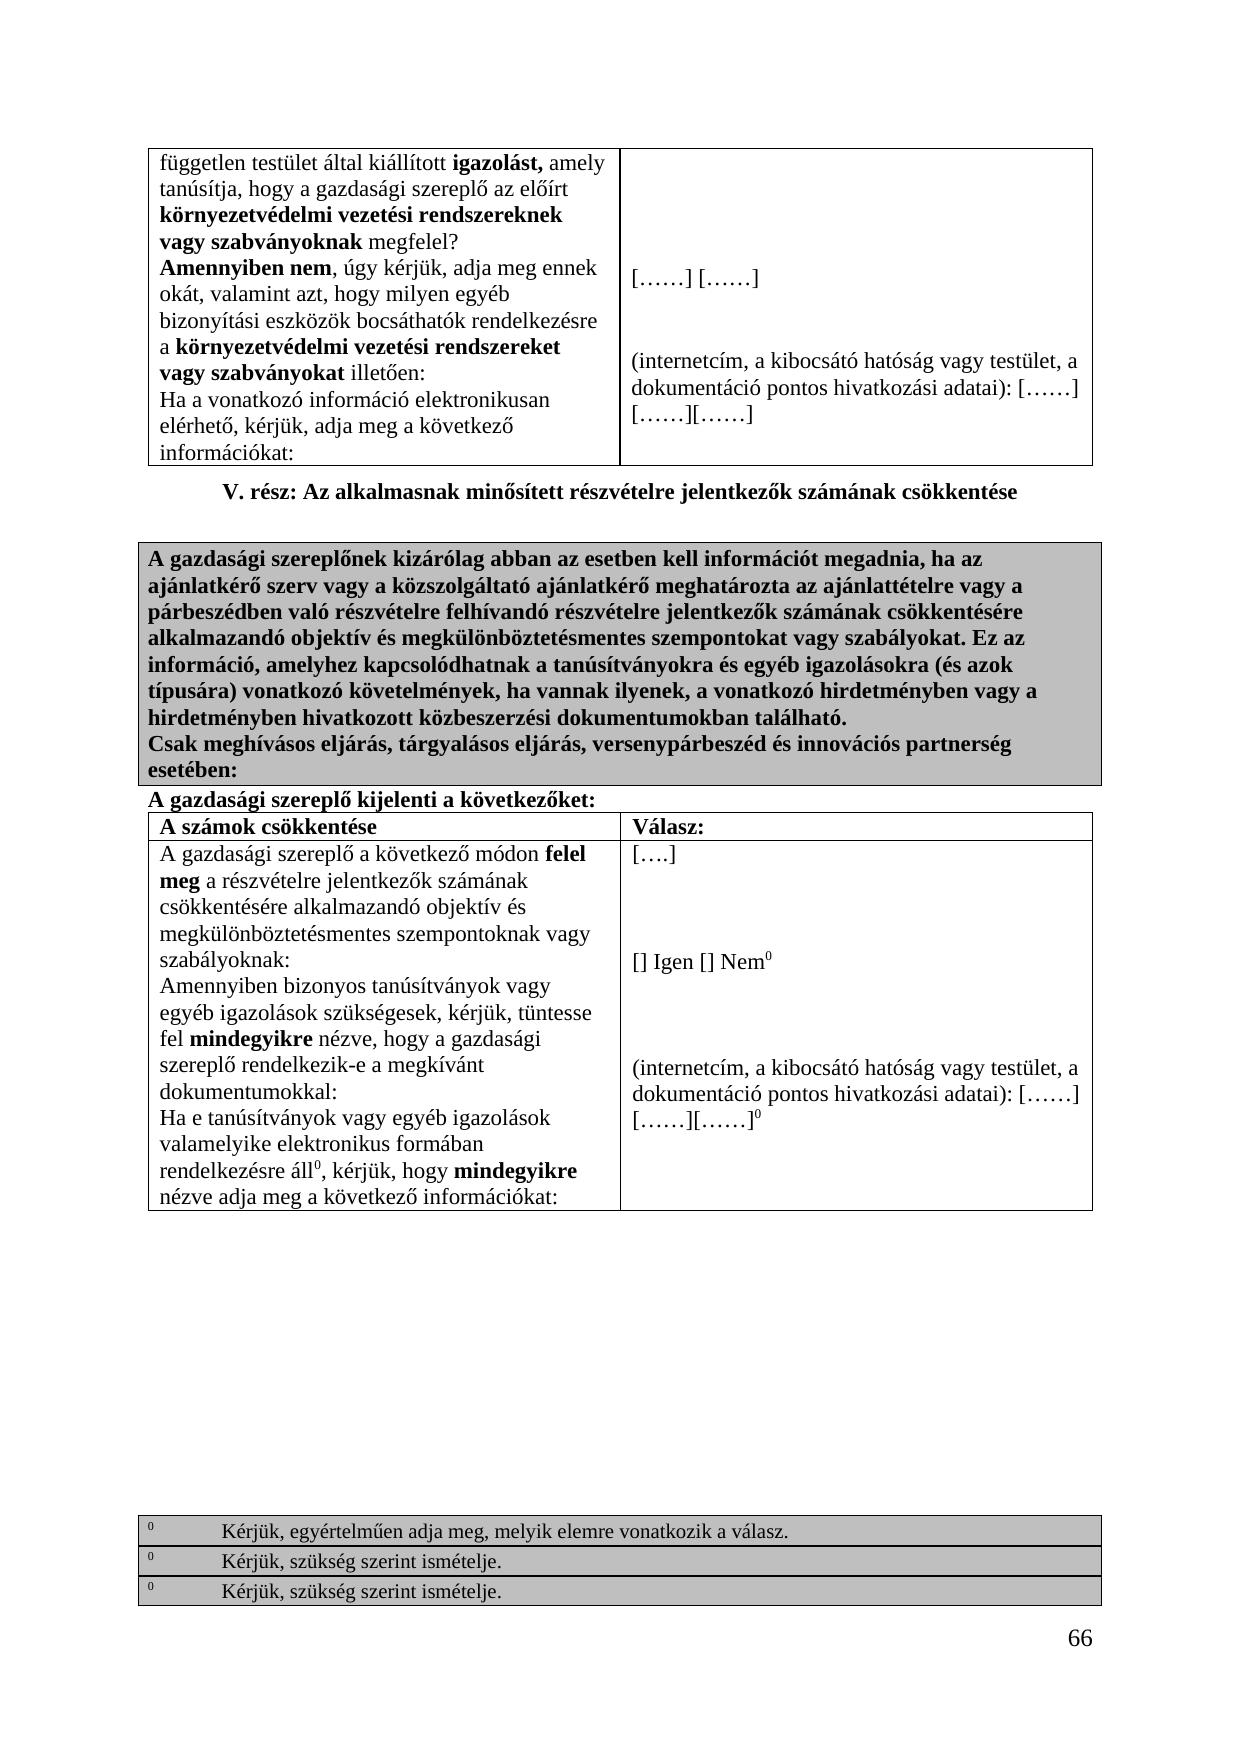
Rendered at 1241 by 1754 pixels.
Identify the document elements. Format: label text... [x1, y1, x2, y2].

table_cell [149, 149, 619, 465]
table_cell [621, 149, 1092, 465]
title V. rész: Az alkalmasnak minősített részvételre jelentkezők számának csökkentése [148, 478, 1093, 505]
table_cell A gazdasági szereplő a következő módon felel meg a részvételre jelentkezők számának csökkentésére alkalmazandó objektív és megkülönböztetésmentes szempontoknak vagy szabályoknak: Amennyiben bizonyos tanúsítványok vagy egyéb igazolások szükségesek, kérjük, tüntesse fel mindegyikre nézve, hogy a gazdasági szereplő rendelkezik-e a megkívánt dokumentumokkal: Ha e tanúsítványok vagy egyéb igazolások valamelyike elektronikus formában rendelkezésre áll, kérjük, hogy mindegyikre nézve adja meg a következő információkat: [149, 841, 620, 1209]
table_header Válasz: [621, 813, 1092, 839]
text A gazdasági szereplőnek kizárólag abban az esetben kell információt megadnia, ha az ajánlatkérő szerv vagy a közszolgáltató ajánlatkérő meghatározta az ajánlattételre vagy a párbeszédben való részvételre felhívandó részvételre jelentkezők számának csökkentésére alkalmazandó objektív és megkülönböztetésmentes szempontokat vagy szabályokat. Ez az információ, amelyhez kapcsolódhatnak a tanúsítványokra és egyéb igazolásokra (és azok típusára) vonatkozó követelmények, ha vannak ilyenek, a vonatkozó hirdetményben vagy a hirdetményben hivatkozott közbeszerzési dokumentumokban található. Csak meghívásos eljárás, tárgyalásos eljárás, versenypárbeszéd és innovációs partnerség esetében: [139, 543, 1101, 785]
table_header A számok csökkentése [149, 813, 620, 839]
table_cell [….] [] Igen [] Nem (internetcím, a kibocsátó hatóság vagy testület, a dokumentáció pontos hivatkozási adatai): [……][……][……] [621, 841, 1092, 1209]
text A gazdasági szereplő kijelenti a következőket: [148, 786, 1093, 812]
